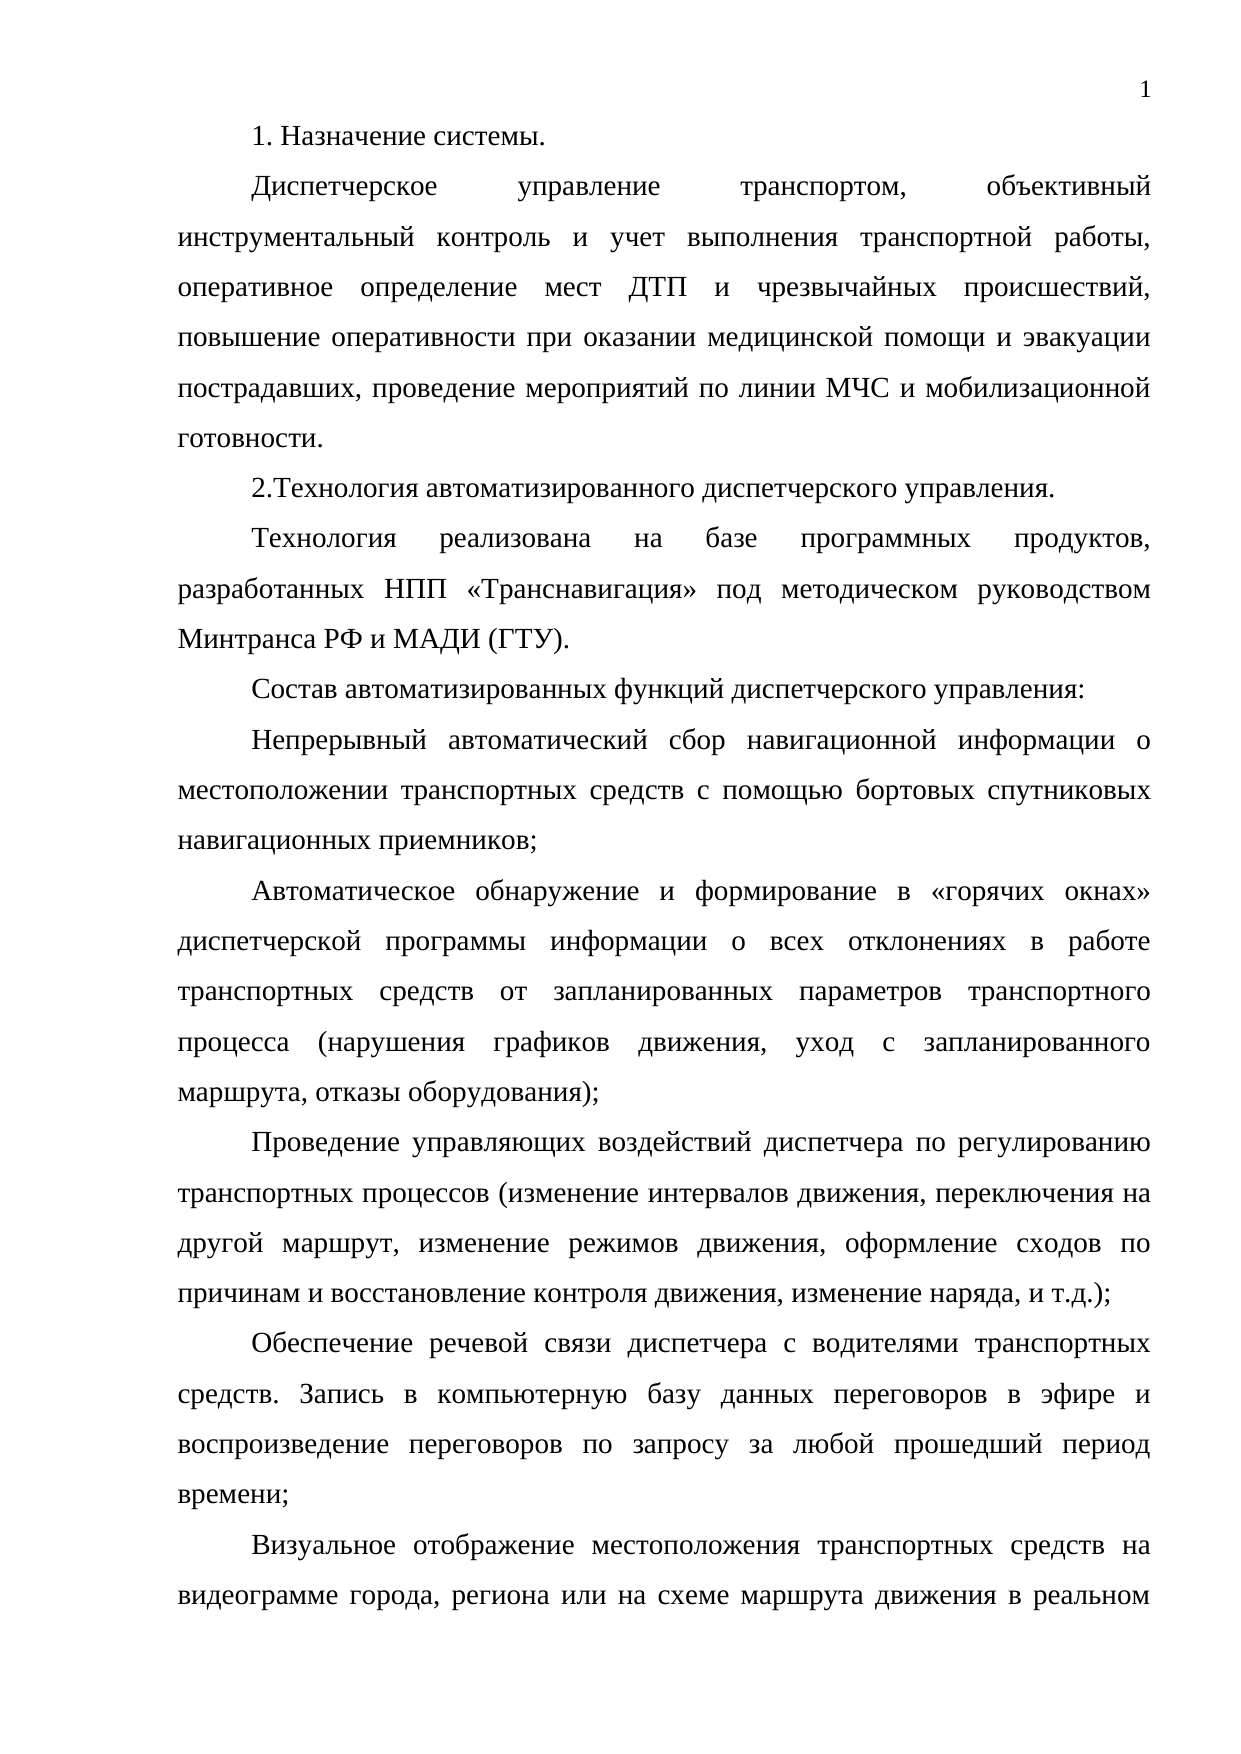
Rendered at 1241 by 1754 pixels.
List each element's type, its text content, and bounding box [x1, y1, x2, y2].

text Диспетчерское управление транспортом, объективный инструментальный контроль и учет выполнения транспортной работы, оперативное определение мест ДТП и чрезвычайных происшествий, повышение оперативности при оказании медицинской помощи и эвакуации пострадавших, проведение мероприятий по линии МЧС и мобилизационной готовности. [177, 168, 1152, 453]
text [177, 1527, 1152, 1611]
text Технология реализована на базе программных продуктов, разработанных НПП «Транснавигация» под методическом руководством Минтранса РФ и МАДИ (ГТУ). [177, 521, 1152, 655]
text 2.Технология автоматизированного диспетчерского управления. [177, 470, 1152, 504]
text Обеспечение речевой связи диспетчера с водителями транспортных средств. Запись в компьютерную базу данных переговоров в эфире и воспроизведение переговоров по запросу за любой прошедший период времени; [177, 1326, 1152, 1510]
text Состав автоматизированных функций диспетчерского управления: [177, 672, 1152, 705]
text Непрерывный автоматический сбор навигационной информации о местоположении транспортных средств с помощью бортовых спутниковых навигационных приемников; [177, 722, 1152, 856]
text Проведение управляющих воздействий диспетчера по регулированию транспортных процессов (изменение интервалов движения, переключения на другой маршрут, изменение режимов движения, оформление сходов по причинам и восстановление контроля движения, изменение наряда, и т.д.); [177, 1124, 1152, 1309]
text 1. Назначение системы. [177, 118, 1152, 152]
text Автоматическое обнаружение и формирование в «горячих окнах» диспетчерской программы информации о всех отклонениях в работе транспортных средств от запланированных параметров транспортного процесса (нарушения графиков движения, уход с запланированного маршрута, отказы оборудования); [177, 873, 1152, 1108]
